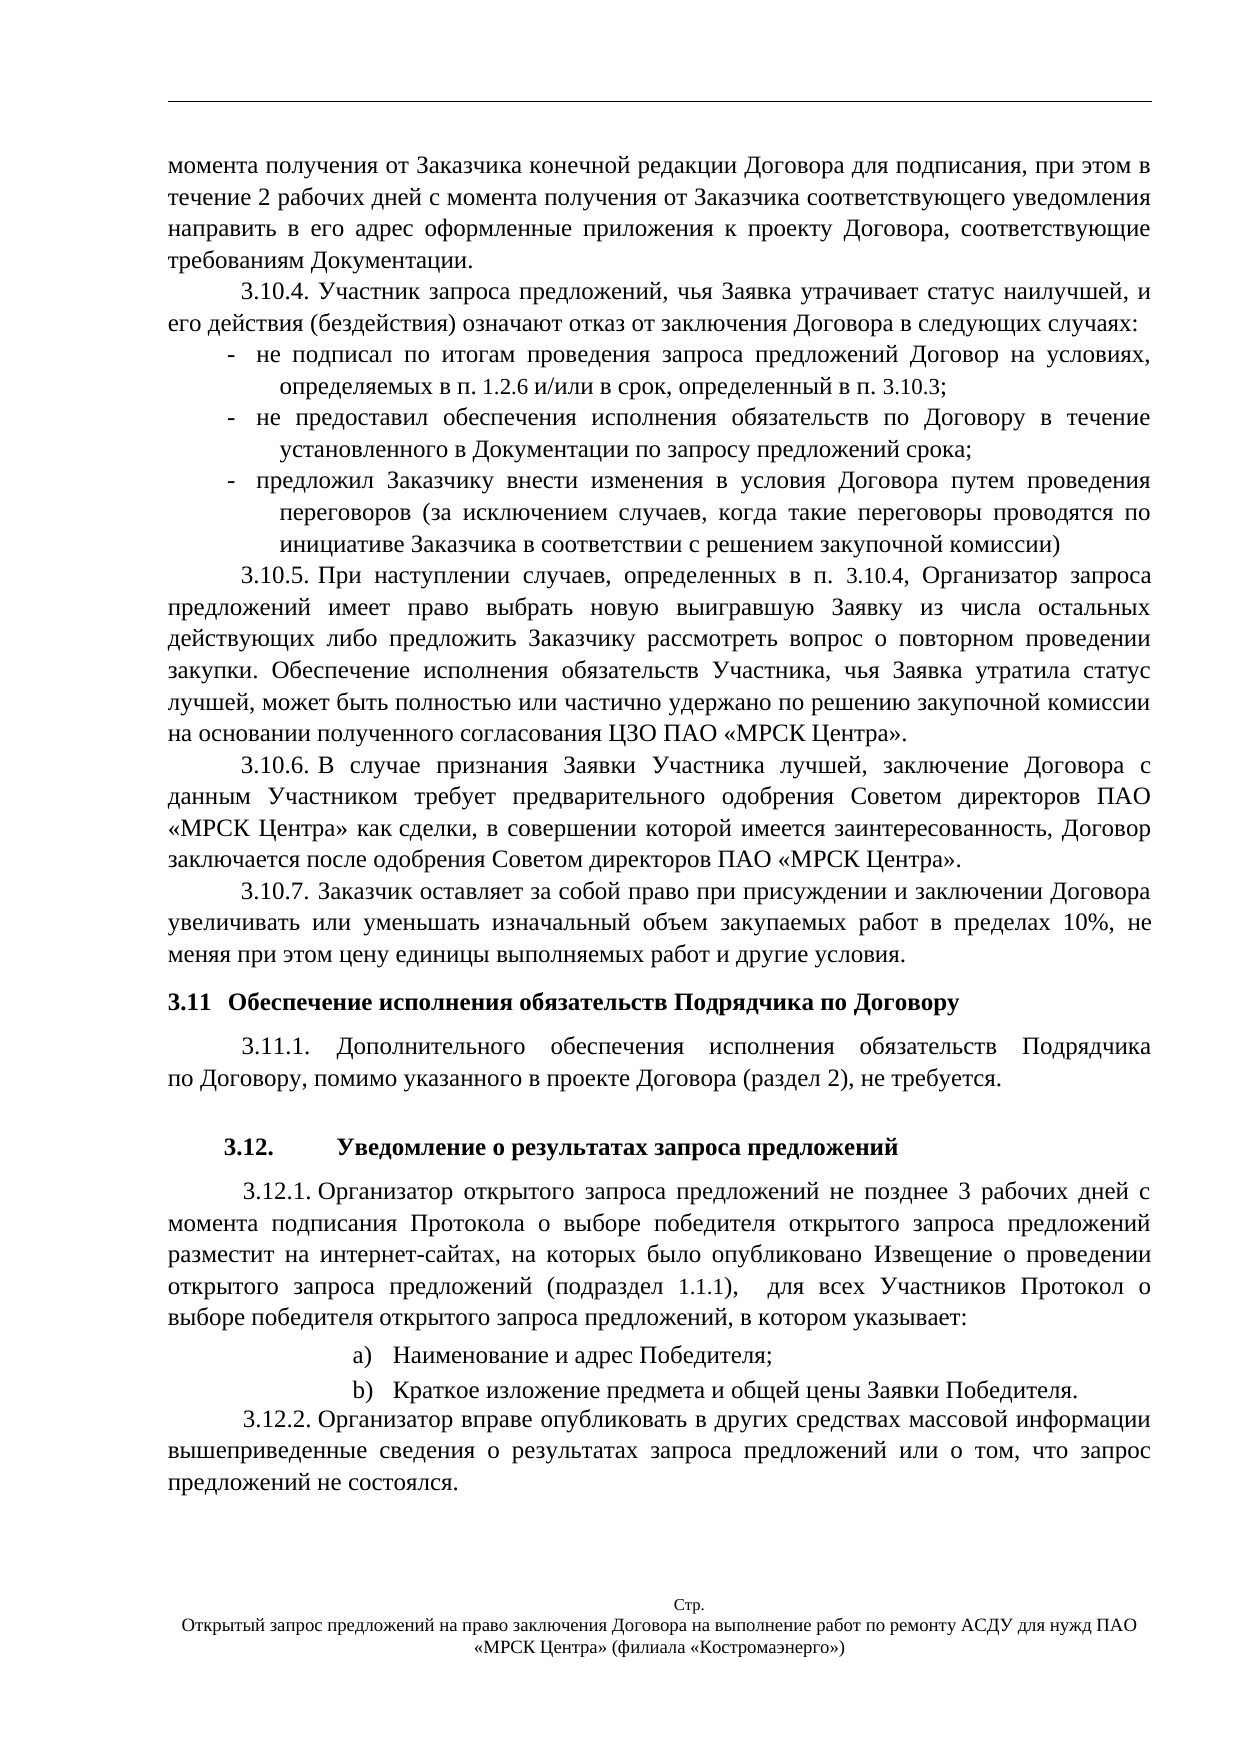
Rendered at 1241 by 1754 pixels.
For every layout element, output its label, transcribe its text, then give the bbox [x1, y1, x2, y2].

list В случае признания Заявки Участника лучшей, заключение Договора с данным Участником требует предварительного одобрения Советом директоров ПАО «МРСК Центра» как сделки, в совершении которой имеется заинтересованность, Договор заключается после одобрения Советом директоров ПАО «МРСК Центра». [168, 750, 1152, 873]
list Заказчик оставляет за собой право при присуждении и заключении Договора увеличивать или уменьшать изначальный объем закупаемых работ в пределах 10%, не меняя при этом цену единицы выполняемых работ и другие условия. [168, 876, 1152, 968]
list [168, 150, 1152, 273]
list предложил Заказчику внести изменения в условия Договора путем проведения переговоров (за исключением случаев, когда такие переговоры проводятся по инициативе Заказчика в соответствии с решением закупочной комиссии) [227, 466, 1152, 557]
list При наступлении случаев, определенных в п. 3.10.4, Организатор запроса предложений имеет право выбрать новую выигравшую Заявку из числа остальных действующих либо предложить Заказчику рассмотреть вопрос о повторном проведении закупки. Обеспечение исполнения обязательств Участника, чья Заявка утратила статус лучшей, может быть полностью или частично удержано по решению закупочной комиссии на основании полученного согласования ЦЗО ПАО «МРСК Центра». [168, 560, 1152, 747]
list Организатор вправе опубликовать в других средствах массовой информации вышеприведенные сведения о результатах запроса предложений или о том, что запрос предложений не состоялся. [168, 1404, 1152, 1496]
list не подписал по итогам проведения запроса предложений Договор на условиях, определяемых в п. 1.2.6 и/или в срок, определенный в п. 3.10.3; [227, 339, 1152, 400]
subtitle Обеспечение исполнения обязательств Подрядчика по Договору [168, 987, 1152, 1016]
list Краткое изложение предмета и общей цены Заявки Победителя. [286, 1375, 1166, 1404]
list не предоставил обеспечения исполнения обязательств по Договору в течение установленного в Документации по запросу предложений срока; [227, 402, 1152, 463]
list Участник запроса предложений, чья Заявка утрачивает статус наилучшей, и его действия (бездействия) означают отказ от заключения Договора в следующих случаях: [168, 276, 1152, 337]
list Уведомление о результатах запроса предложений [224, 1132, 1152, 1161]
list Организатор открытого запроса предложений не позднее 3 рабочих дней с момента подписания Протокола о выборе победителя открытого запроса предложений разместит на интернет-сайтах, на которых было опубликовано Извещение о проведении открытого запроса предложений (подраздел 1.1.1), для всех Участников Протокол о выборе победителя открытого запроса предложений, в котором указывает: [168, 1176, 1152, 1331]
list Дополнительного обеспечения исполнения обязательств Подрядчика по Договору, помимо указанного в проекте Договора (раздел 2), не требуется. [168, 1031, 1152, 1092]
list Наименование и адрес Победителя; [286, 1340, 1166, 1369]
